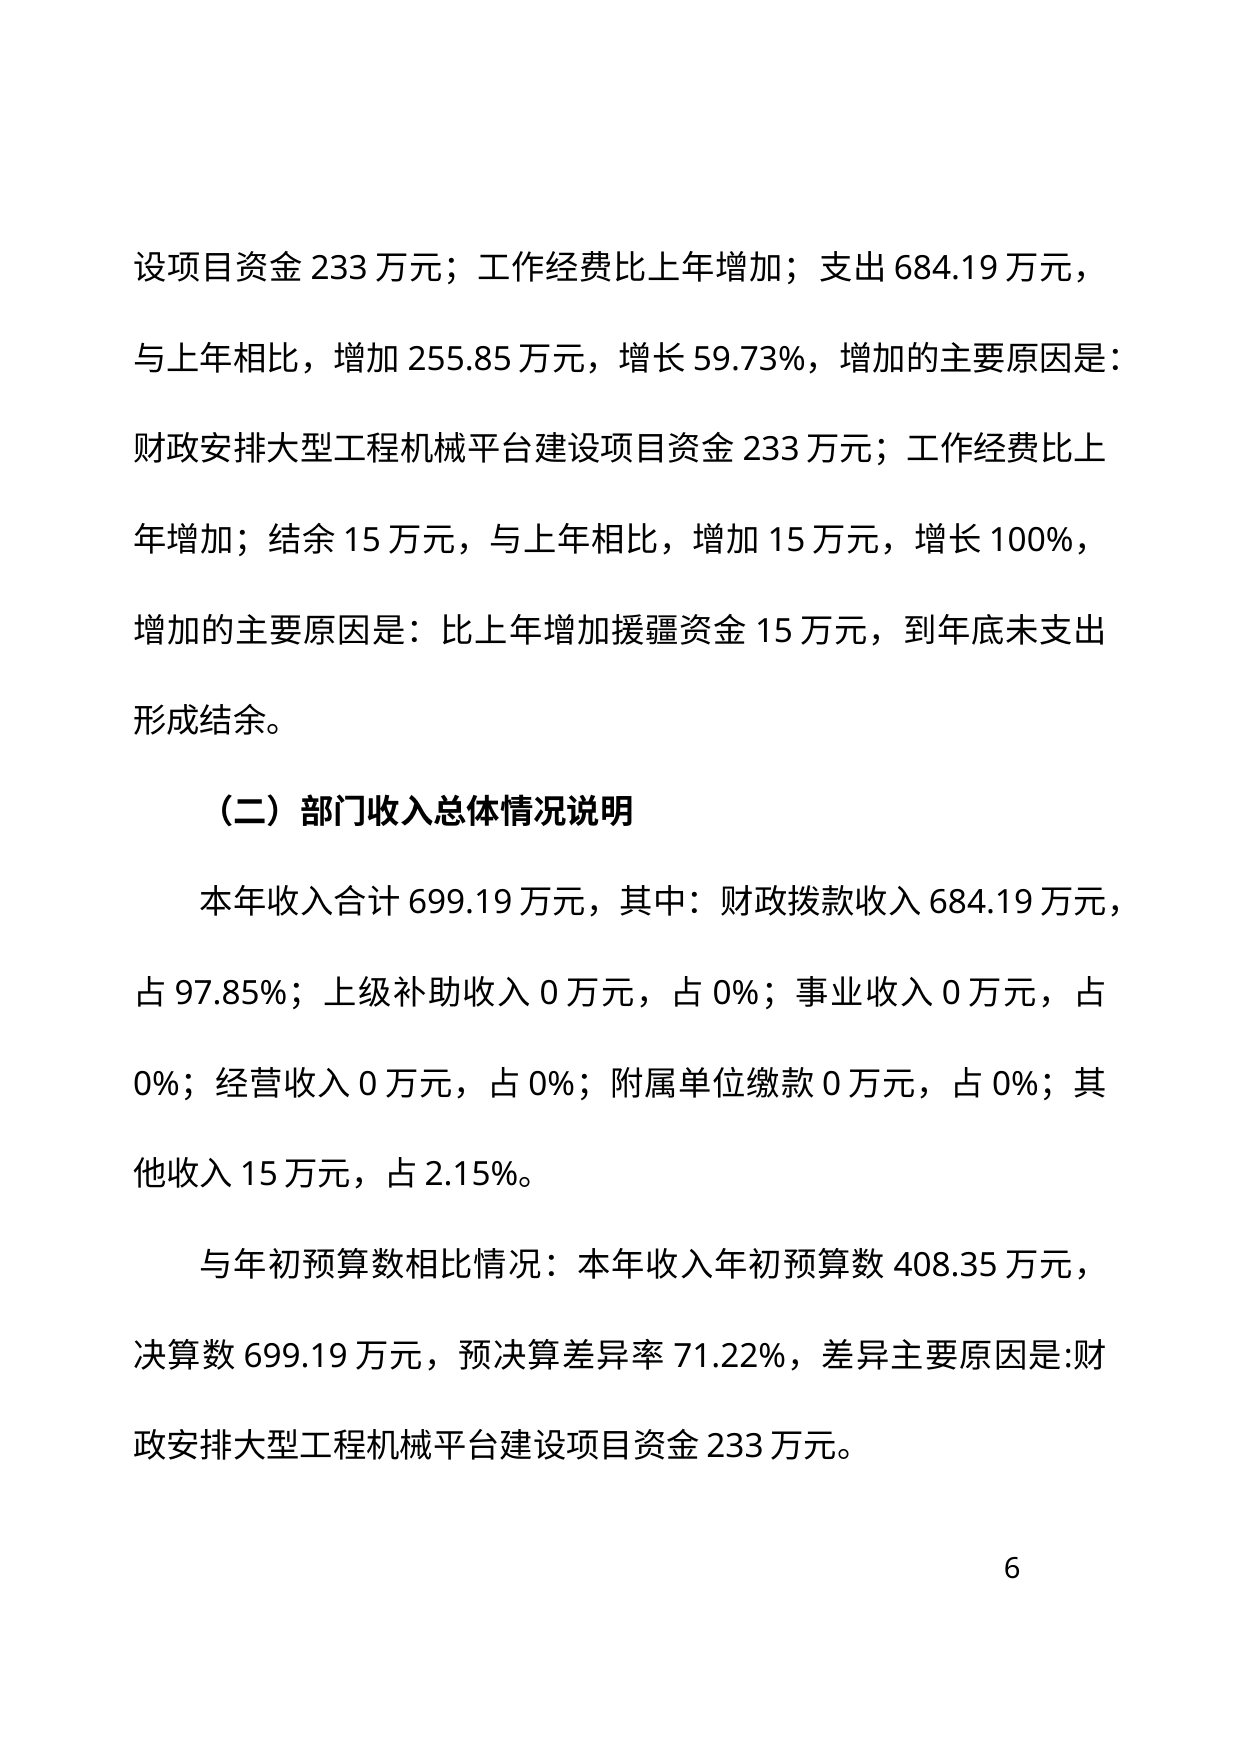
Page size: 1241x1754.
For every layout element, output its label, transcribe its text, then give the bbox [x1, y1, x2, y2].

text 与年初预算数相比情况：本年收入年初预算数408.35万元，决算数699.19万元，预决算差异率71.22%，差异主要原因是:财政安排大型工程机械平台建设项目资金233万元。 [133, 1217, 1107, 1489]
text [133, 220, 1107, 764]
text 本年收入合计699.19万元，其中：财政拨款收入684.19万元，占97.85%；上级补助收入0万元，占0%；事业收入0万元，占0%；经营收入0万元，占0%；附属单位缴款0万元，占0%；其他收入15万元，占2.15%。 [133, 854, 1107, 1217]
text （二）部门收入总体情况说明 [133, 764, 1107, 854]
